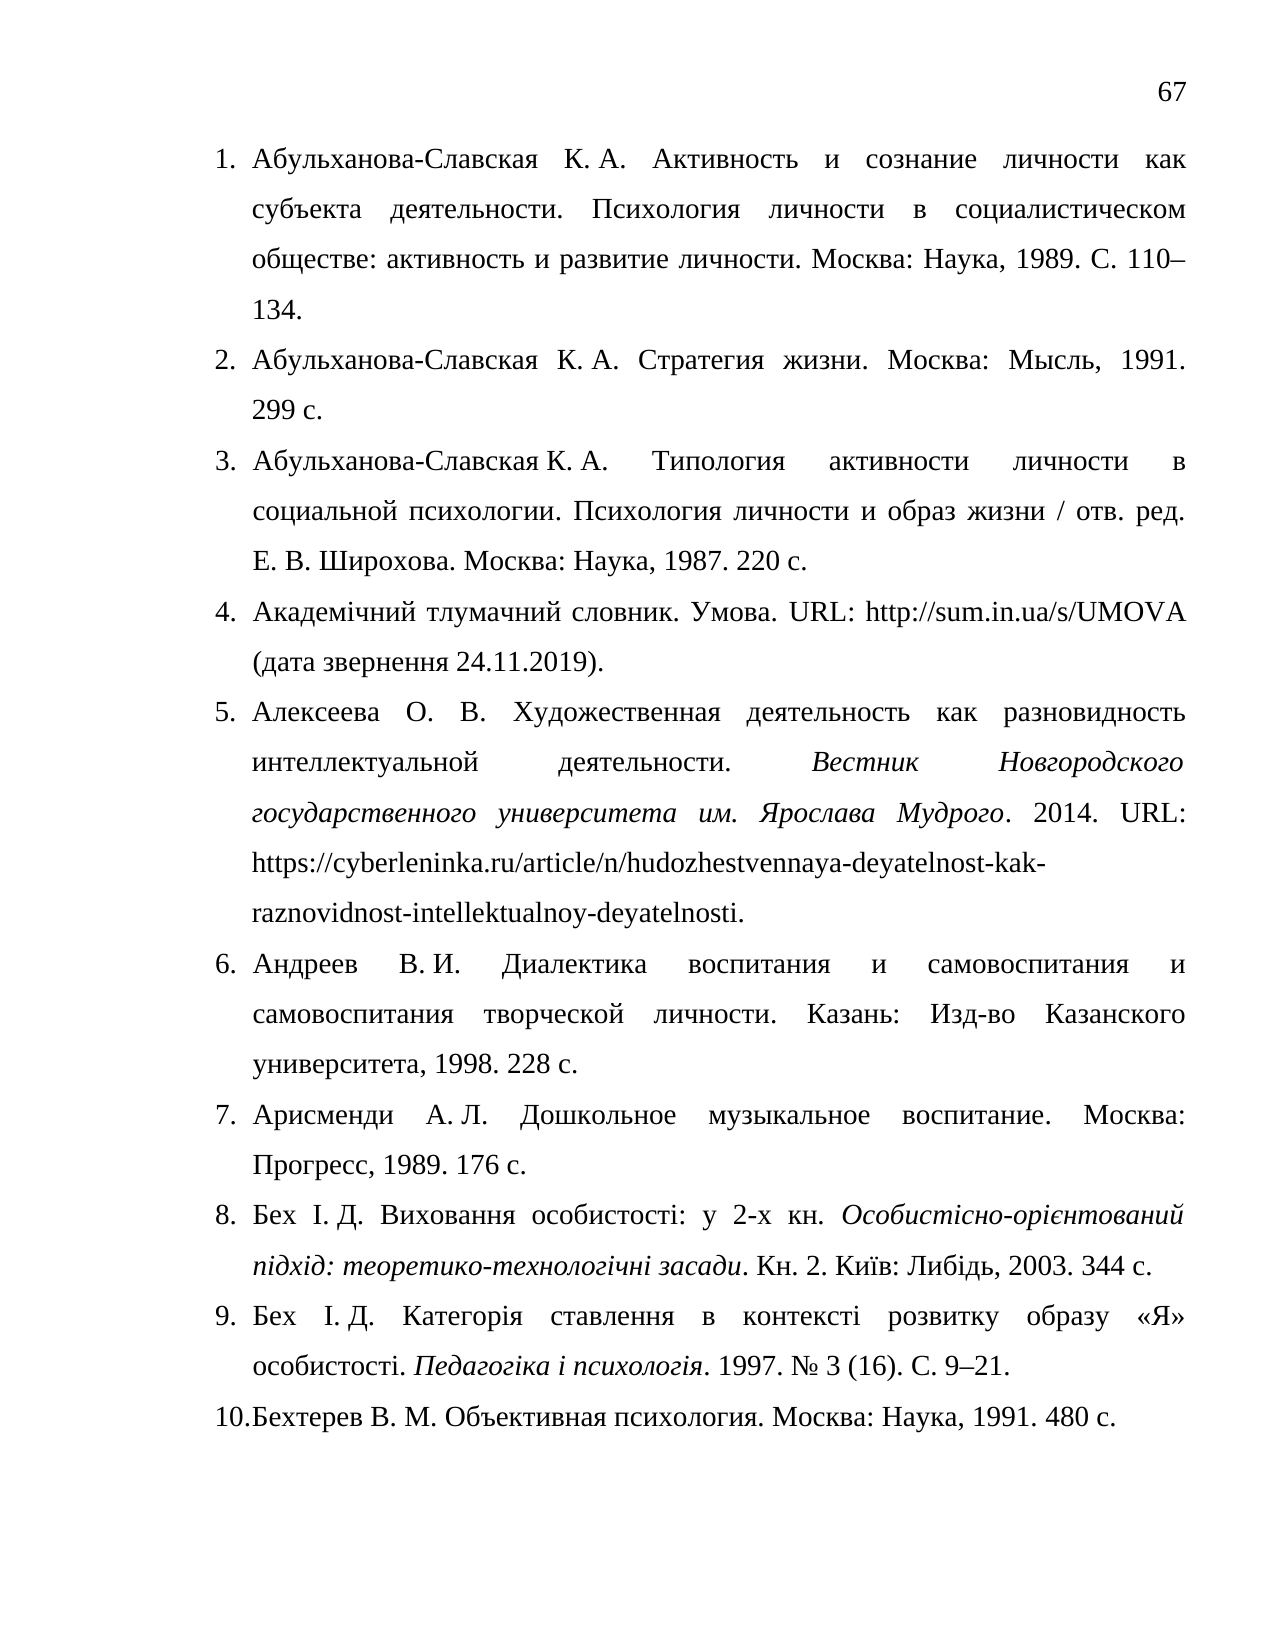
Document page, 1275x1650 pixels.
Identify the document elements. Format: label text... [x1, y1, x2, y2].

list Арисменди А. Л. Дошкольное музыкальное воспитание. Москва: Прогресс, 1989. 176 с. [215, 1097, 1186, 1181]
list Абульханова-Славская К. А. Стратегия жизни. Москва: Мысль, 1991. 299 с. [214, 342, 1186, 426]
list Алексеева О. В. Художественная деятельность как разновидность интеллектуальной деятельности. Вестник Новгородского государственного университета им. Ярослава Мудрого. 2014. URL: https://cyberleninka.ru/article/n/hudozhestvennaya-deyatelnost-kak-raznovidnost-intellektualnoy-deyatelnosti. [214, 694, 1186, 929]
list Академічний тлумачний словник. Умова. URL: http://sum.in.ua/s/UMOVA (дата звернення 24.11.2019). [215, 594, 1186, 677]
list Бехтерев В. М. Объективная психология. Москва: Наука, 1991. 480 с. [214, 1399, 1186, 1432]
list Абульханова-Славская К. А. Типология активности личности в социальной психологии. Психология личности и образ жизни / отв. ред. Е. В. Широхова. Москва: Наука, 1987. 220 с. [215, 443, 1186, 577]
list Бех І. Д. Категорія ставлення в контексті розвитку образу «Я» особистості. Педагогіка і психологія. 1997. № 3 (16). С. 9–21. [215, 1298, 1186, 1382]
list Андреев В. И. Диалектика воспитания и самовоспитания и самовоспитания творческой личности. Казань: Изд-во Казанского университета, 1998. 228 с. [215, 946, 1186, 1080]
list Абульханова-Славская К. А. Активность и сознание личности как субъекта деятельности. Психология личности в социалистическом обществе: активность и развитие личности. Москва: Наука, 1989. С. 110–134. [214, 141, 1186, 325]
list Бех І. Д. Виховання особистості: у 2-х кн. Особистісно-орієнтований підхід: теоретико-технологічні засади. Кн. 2. Київ: Либідь, 2003. 344 с. [215, 1197, 1186, 1281]
